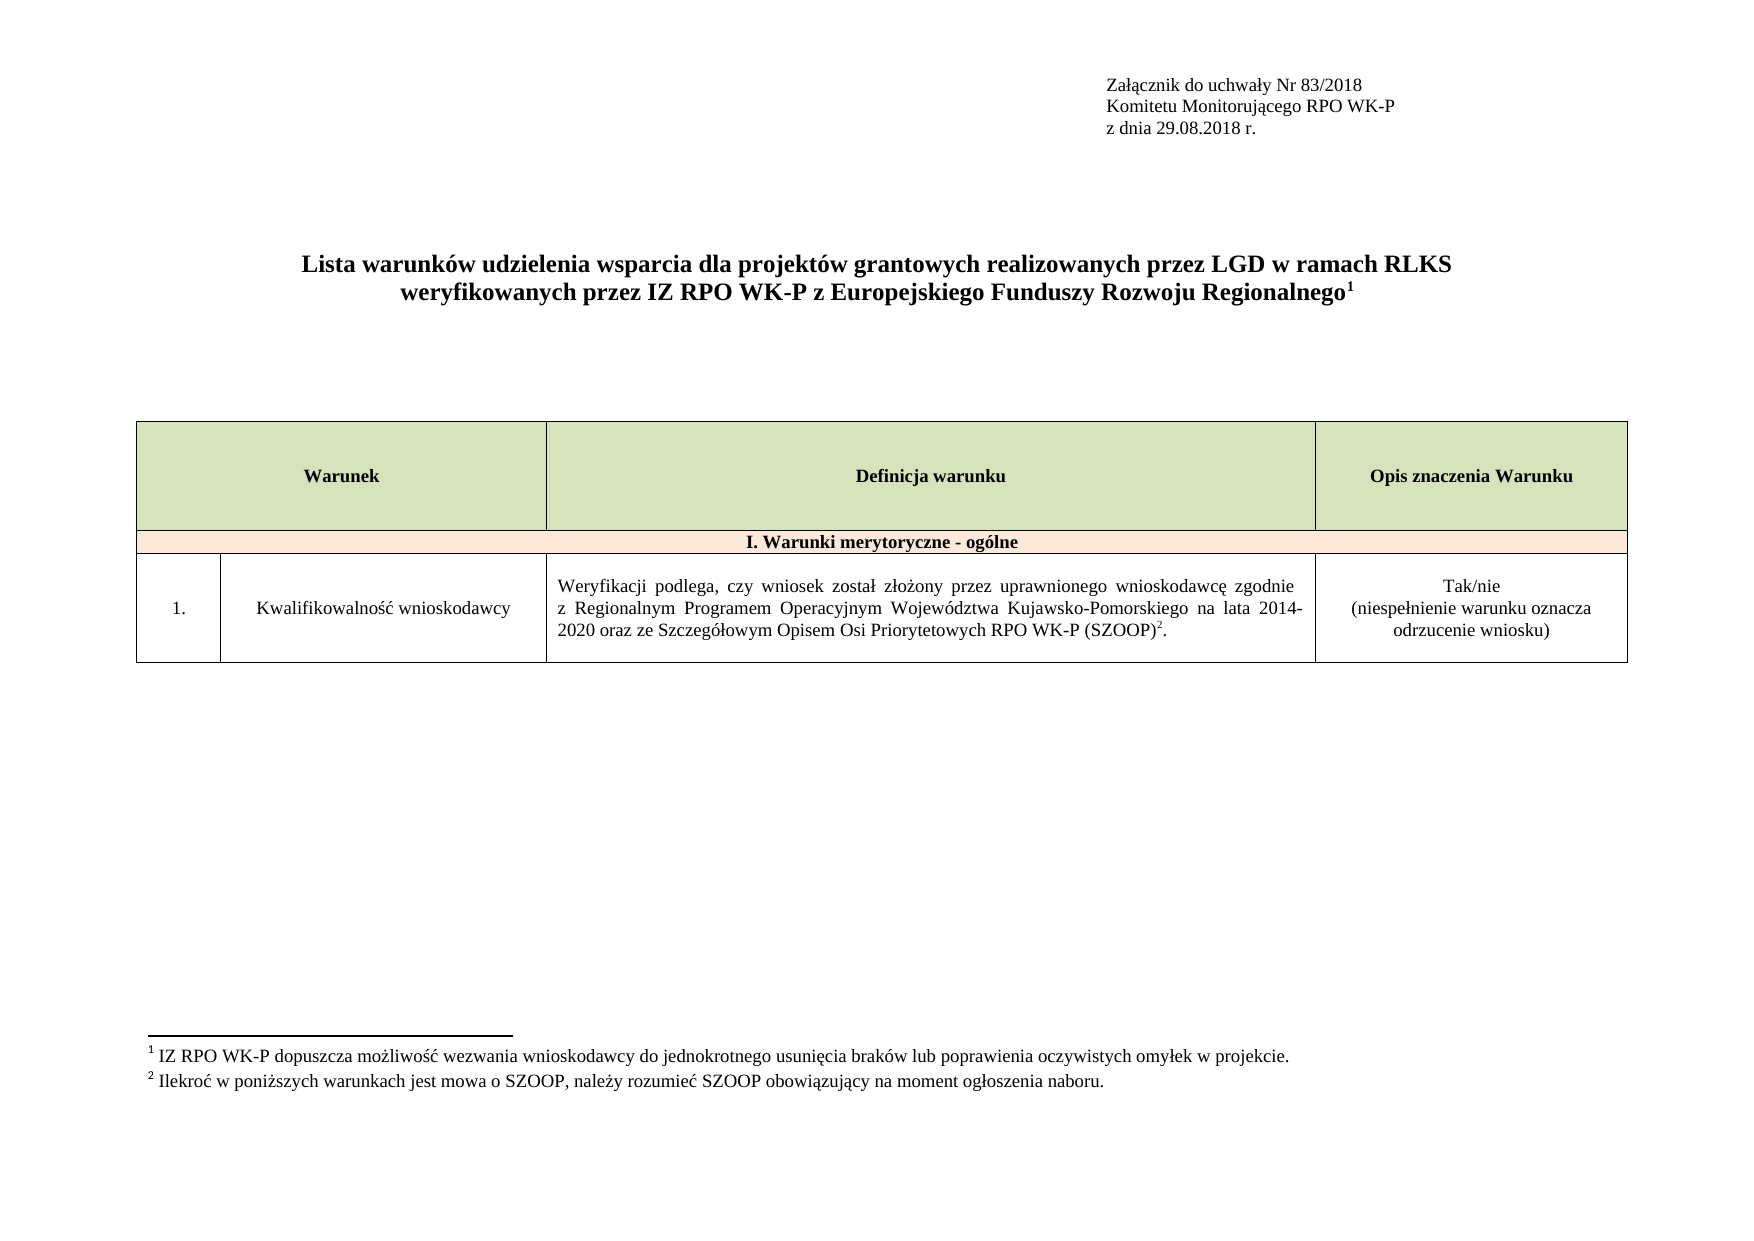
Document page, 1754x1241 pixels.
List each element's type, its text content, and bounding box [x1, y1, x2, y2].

table_cell I. Warunki merytoryczne - ogólne [137, 531, 1627, 553]
table_header Opis znaczenia Warunku [1316, 422, 1627, 530]
table_header Warunek [137, 422, 546, 530]
table_cell Weryfikacji podlega, czy wniosek został złożony przez uprawnionego wnioskodawcę zgodnie z Regionalnym Programem Operacyjnym Województwa Kujawsko-Pomorskiego na lata 2014-2020 oraz ze Szczegółowym Opisem Osi Priorytetowych RPO WK-P (SZOOP). [547, 554, 1315, 662]
table_cell 1. [137, 554, 220, 662]
table_cell Kwalifikowalność wnioskodawcy [221, 554, 546, 662]
text Lista warunków udzielenia wsparcia dla projektów grantowych realizowanych przez LGD w ramach RLKS [148, 249, 1606, 277]
table_cell Tak/nie (niespełnienie warunku oznacza odrzucenie wniosku) [1316, 554, 1627, 662]
table_header Definicja warunku [547, 422, 1315, 530]
text weryfikowanych przez IZ RPO WK-P z Europejskiego Funduszy Rozwoju Regionalnego [148, 277, 1606, 306]
